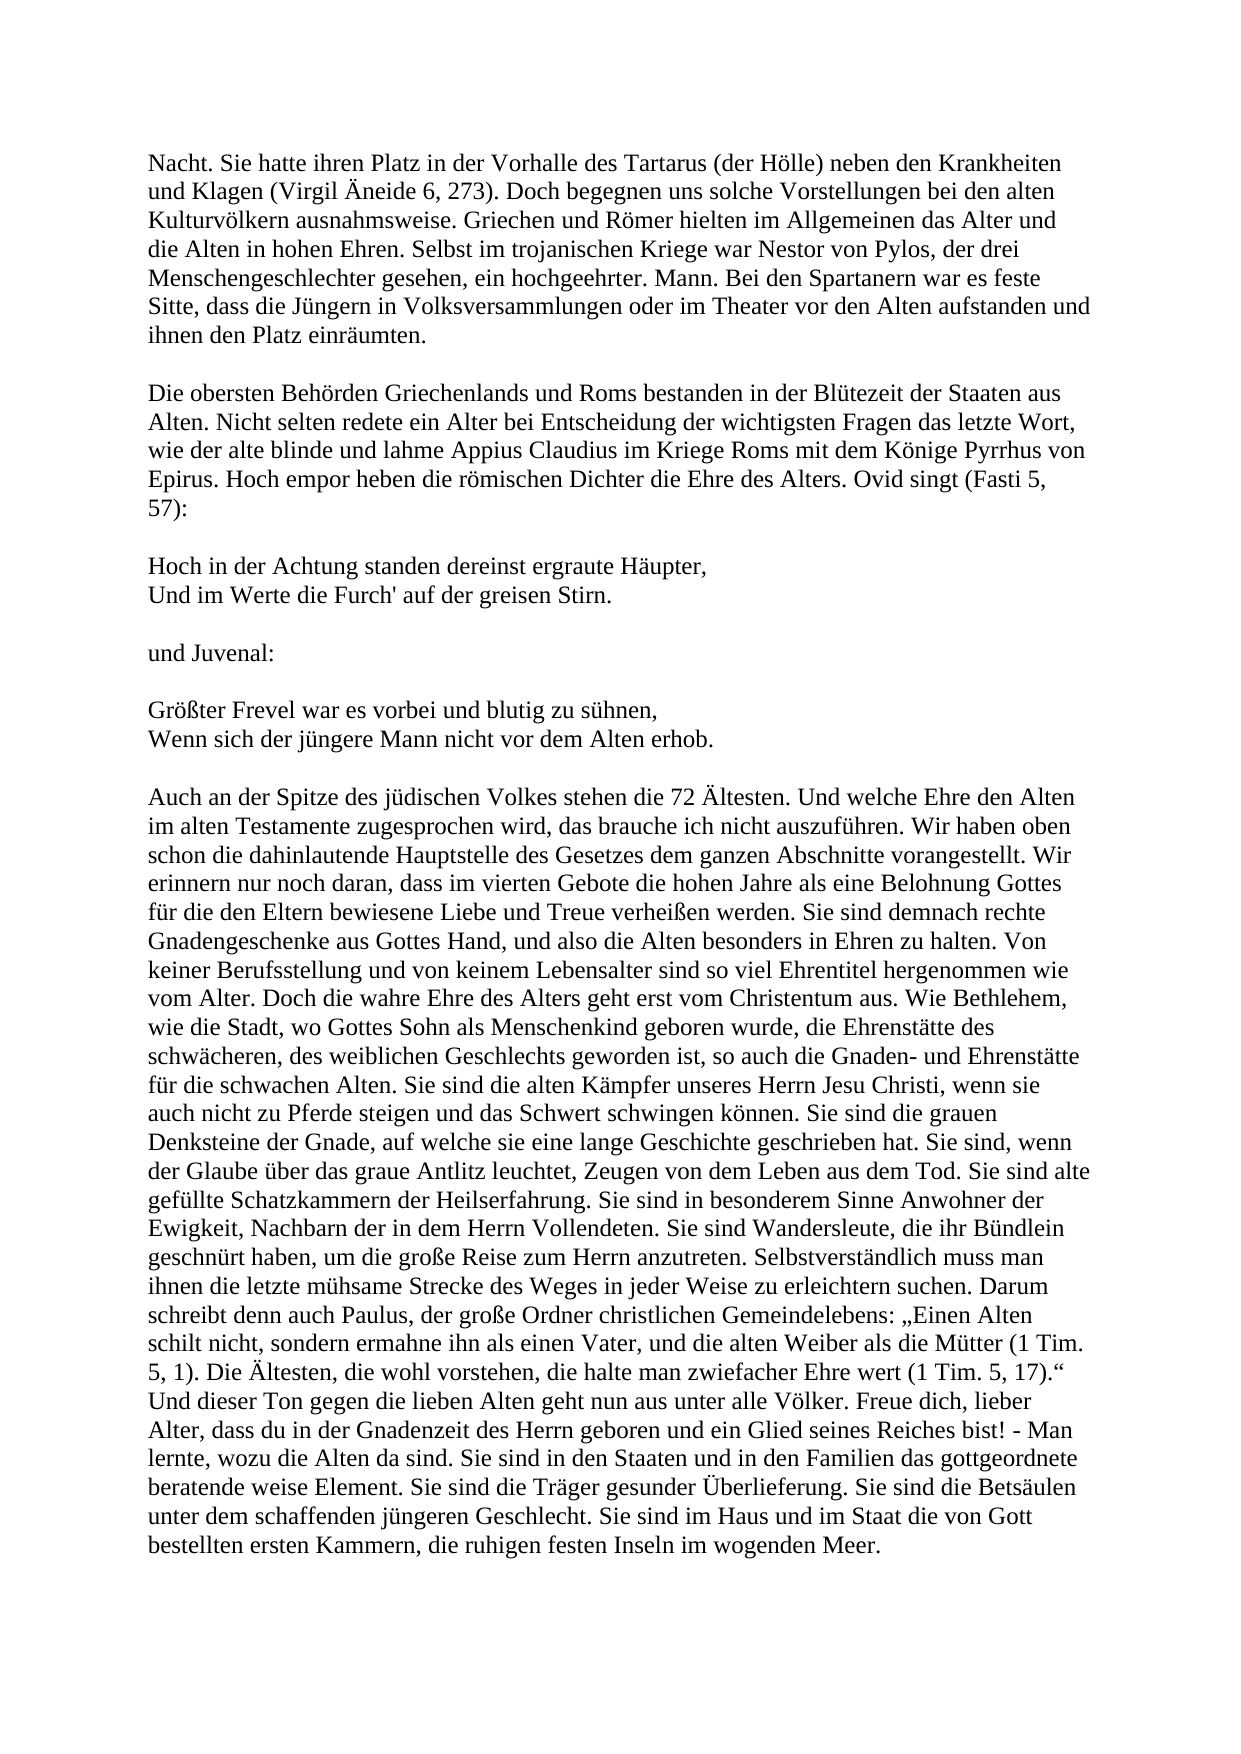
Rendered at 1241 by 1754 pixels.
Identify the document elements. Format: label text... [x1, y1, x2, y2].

text Auch an der Spitze des jüdischen Volkes stehen die 72 Ältesten. Und welche Ehre den Alten im alten Testamente zugesprochen wird, das brauche ich nicht auszuführen. Wir haben oben schon die dahinlautende Hauptstelle des Gesetzes dem ganzen Abschnitte vorangestellt. Wir erinnern nur noch daran, dass im vierten Gebote die hohen Jahre als eine Belohnung Gottes für die den Eltern bewiesene Liebe und Treue verheißen werden. Sie sind demnach rechte Gnadengeschenke aus Gottes Hand, und also die Alten besonders in Ehren zu halten. Von keiner Berufsstellung und von keinem Lebensalter sind so viel Ehrentitel hergenommen wie vom Alter. Doch die wahre Ehre des Alters geht erst vom Christentum aus. Wie Bethlehem, wie die Stadt, wo Gottes Sohn als Menschenkind geboren wurde, die Ehrenstätte des schwächeren, des weiblichen Geschlechts geworden ist, so auch die Gnaden- und Ehrenstätte für die schwachen Alten. Sie sind die alten Kämpfer unseres Herrn Jesu Christi, wenn sie auch nicht zu Pferde steigen und das Schwert schwingen können. Sie sind die grauen Denksteine der Gnade, auf welche sie eine lange Geschichte geschrieben hat. Sie sind, wenn der Glaube über das graue Antlitz leuchtet, Zeugen von dem Leben aus dem Tod. Sie sind alte gefüllte Schatzkammern der Heilserfahrung. Sie sind in besonderem Sinne Anwohner der Ewigkeit, Nachbarn der in dem Herrn Vollendeten. Sie sind Wandersleute, die ihr Bündlein geschnürt haben, um die große Reise zum Herrn anzutreten. Selbstverständlich muss man ihnen die letzte mühsame Strecke des Weges in jeder Weise zu erleichtern suchen. Darum schreibt denn auch Paulus, der große Ordner christlichen Gemeindelebens: „Einen Alten schilt nicht, sondern ermahne ihn als einen Vater, und die alten Weiber als die Mütter (1 Tim. 5, 1). Die Ältesten, die wohl vorstehen, die halte man zwiefacher Ehre wert (1 Tim. 5, 17).“ Und dieser Ton gegen die lieben Alten geht nun aus unter alle Völker. Freue dich, lieber Alter, dass du in der Gnadenzeit des Herrn geboren und ein Glied seines Reiches bist! - Man lernte, wozu die Alten da sind. Sie sind in den Staaten und in den Familien das gottgeordnete beratende weise Element. Sie sind die Träger gesunder Überlieferung. Sie sind die Betsäulen unter dem schaffenden jüngeren Geschlecht. Sie sind im Haus und im Staat die von Gott bestellten ersten Kammern, die ruhigen festen Inseln im wogenden Meer. [148, 782, 1093, 1558]
text Hoch in der Achtung standen dereinst ergraute Häupter, Und im Werte die Furch' auf der greisen Stirn. [148, 551, 1093, 608]
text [148, 148, 1093, 349]
text und Juvenal: [148, 638, 1093, 666]
text Größter Frevel war es vorbei und blutig zu sühnen, Wenn sich der jüngere Mann nicht vor dem Alten erhob. [148, 696, 1093, 753]
text Die obersten Behörden Griechenlands und Roms bestanden in der Blütezeit der Staaten aus Alten. Nicht selten redete ein Alter bei Entscheidung der wichtigsten Fragen das letzte Wort, wie der alte blinde und lahme Appius Claudius im Kriege Roms mit dem Könige Pyrrhus von Epirus. Hoch empor heben die römischen Dichter die Ehre des Alters. Ovid singt (Fasti 5, 57): [148, 378, 1093, 522]
